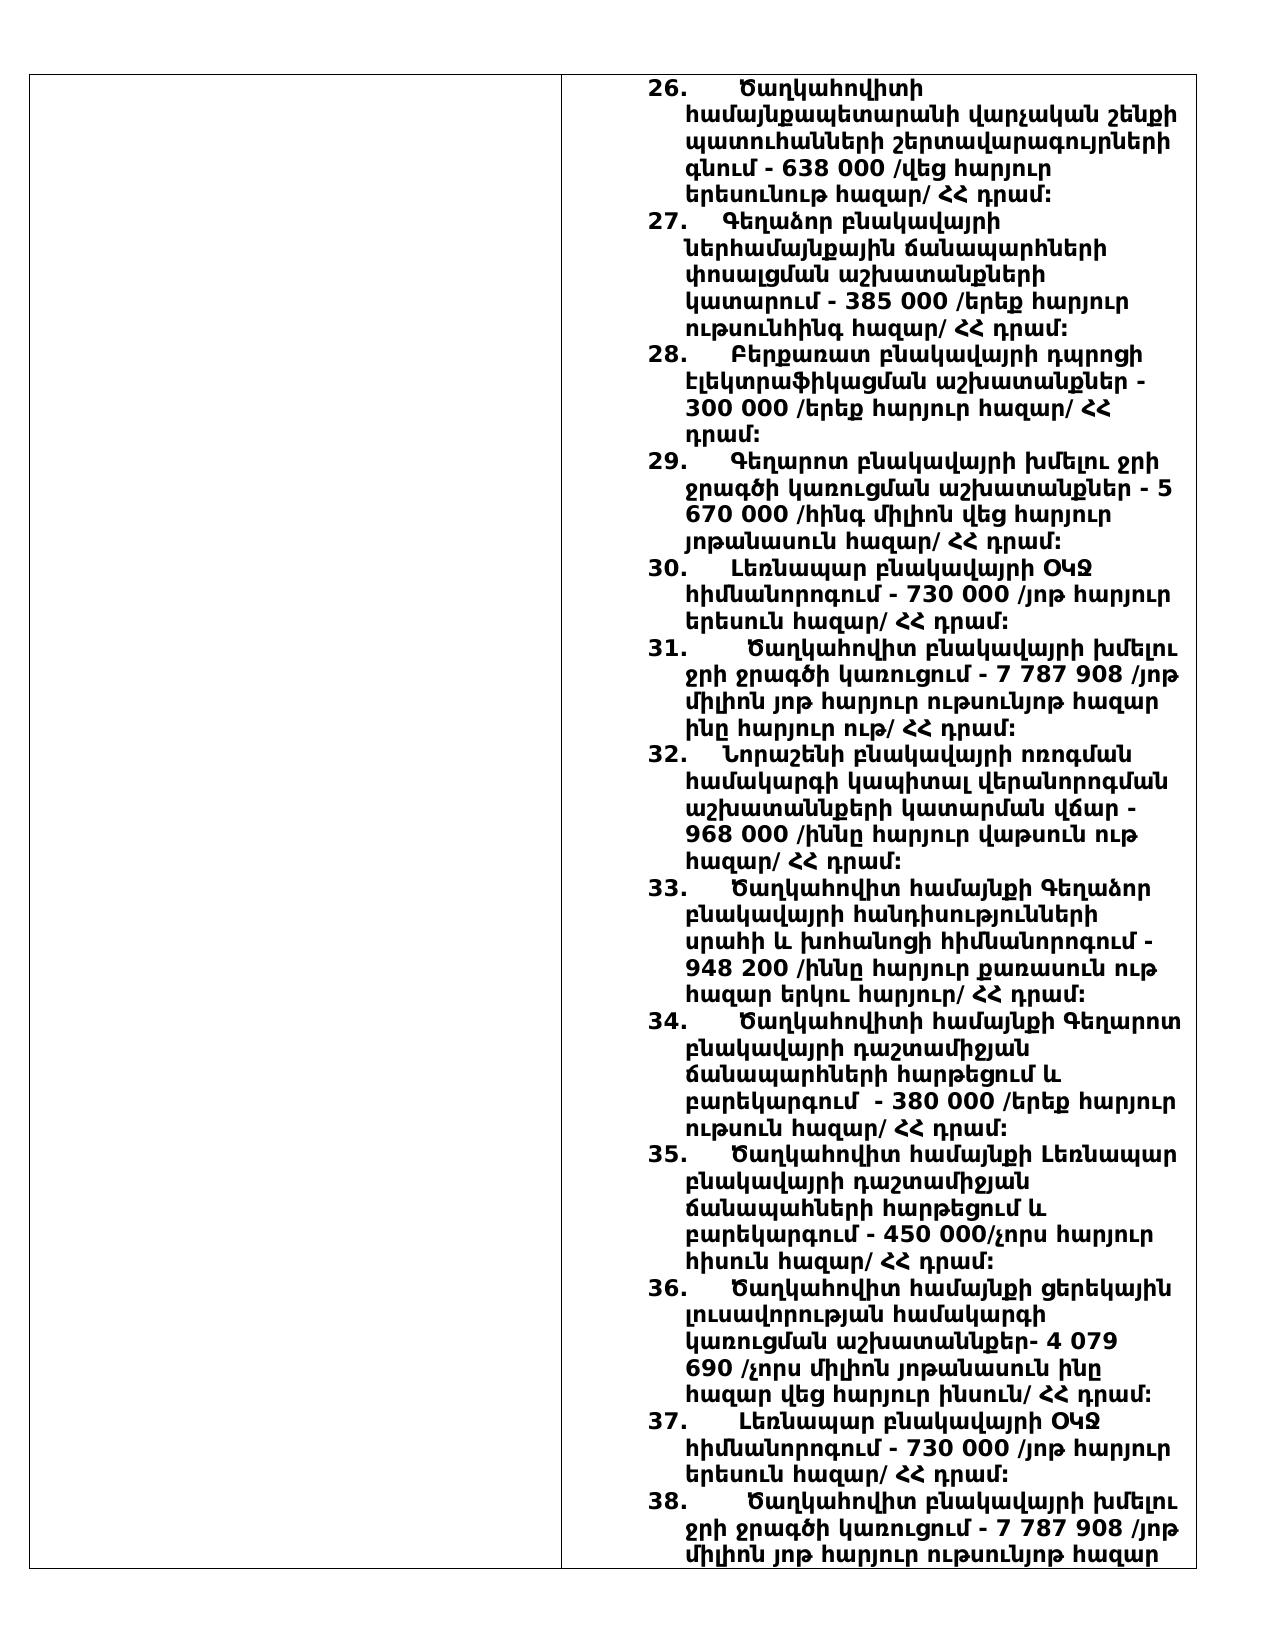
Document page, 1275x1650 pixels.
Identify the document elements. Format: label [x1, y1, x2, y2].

table_cell [562, 75, 1196, 1568]
table_cell [30, 75, 561, 1568]
